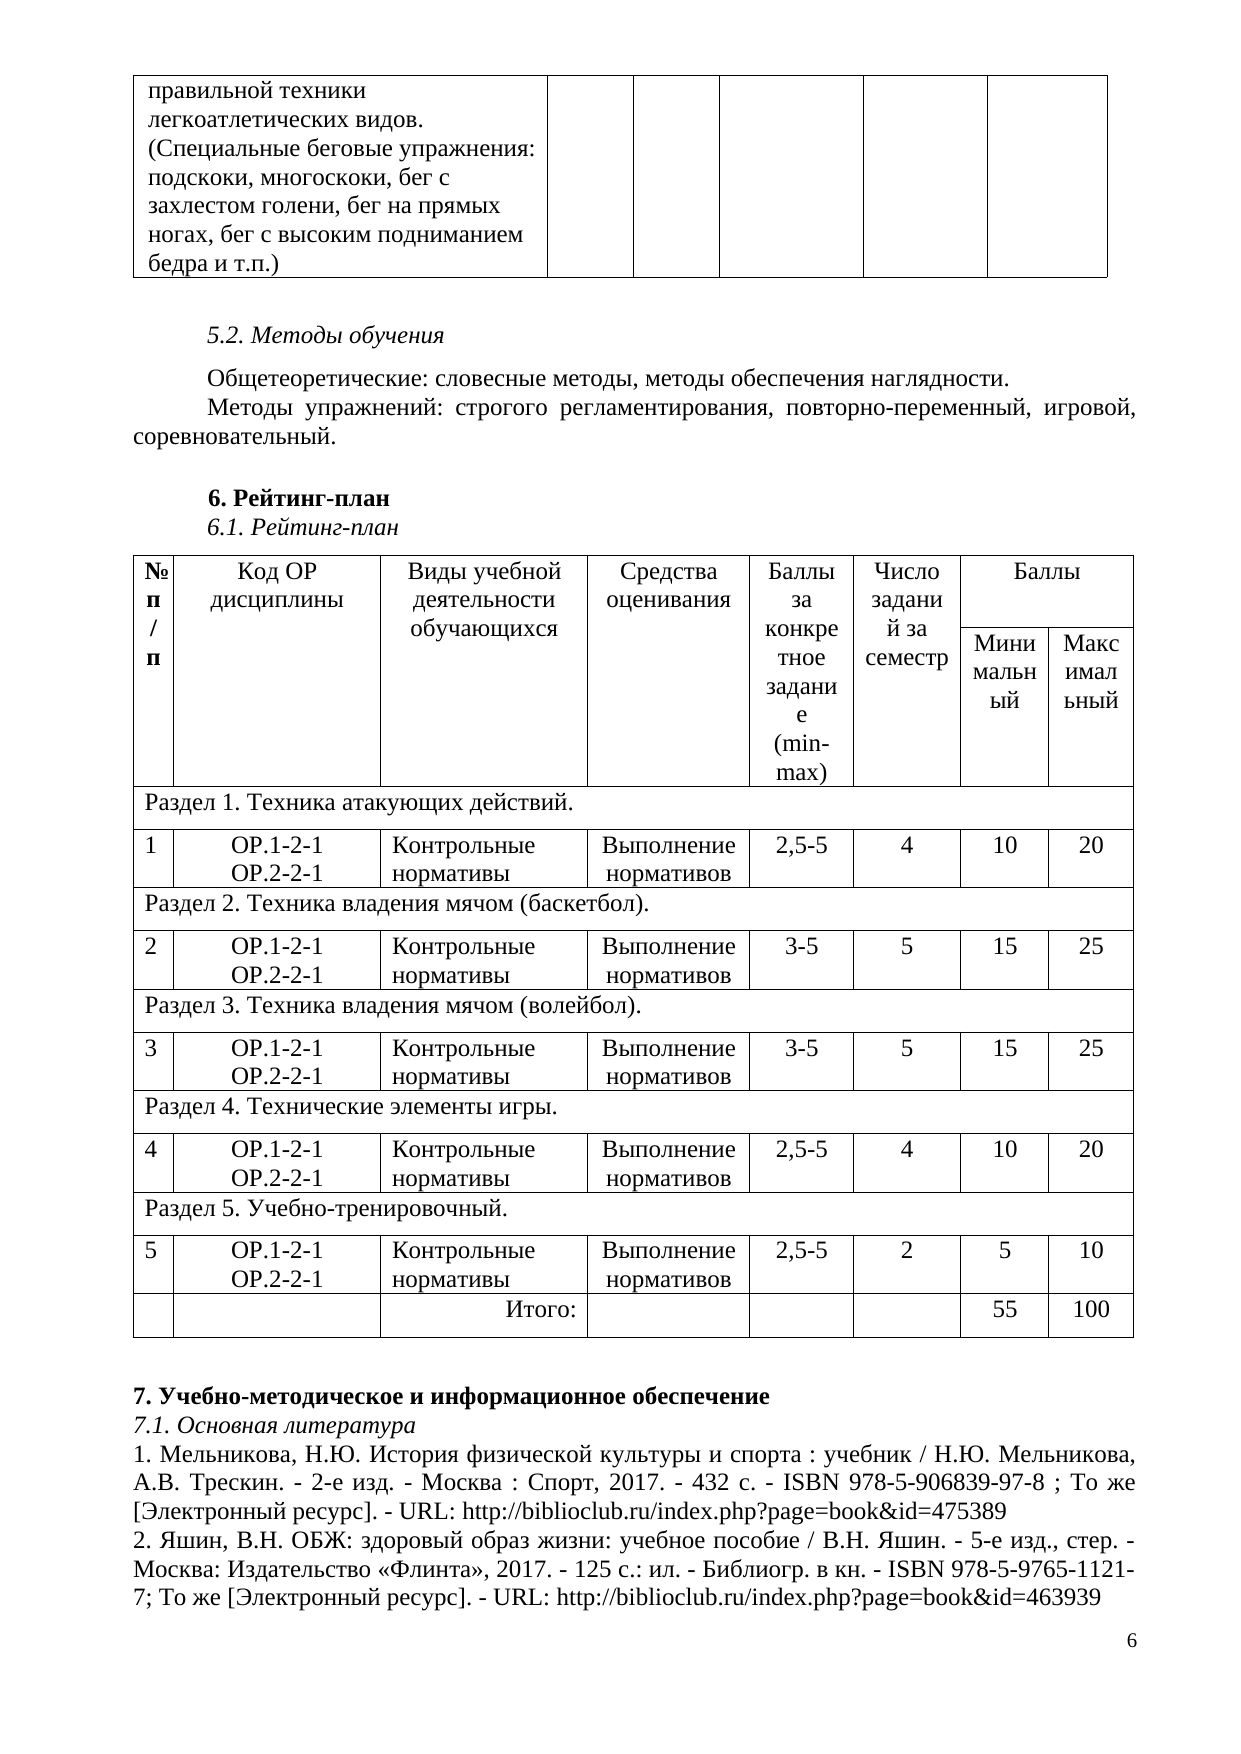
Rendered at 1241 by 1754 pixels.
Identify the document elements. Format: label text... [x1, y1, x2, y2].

table_cell 10 [1049, 1236, 1133, 1293]
table_cell 2 [854, 1236, 960, 1293]
table_cell 3-5 [750, 931, 853, 989]
table_cell Выполнение нормативов [588, 931, 749, 989]
table_cell 55 [961, 1294, 1048, 1337]
table_cell Контрольные нормативы [381, 1134, 587, 1192]
table_cell 10 [961, 830, 1048, 887]
table_header Средства оценивания [588, 556, 749, 786]
table_cell Итого: [381, 1294, 587, 1337]
table_cell 4 [854, 1134, 960, 1192]
table_cell 20 [1049, 830, 1133, 887]
table_cell ОР.1-2-1 ОР.2-2-1 [174, 830, 380, 887]
table_cell Контрольные нормативы [381, 830, 587, 887]
table_cell [134, 1294, 173, 1337]
table_cell 5 [961, 1236, 1048, 1293]
table_header Баллы [961, 556, 1133, 627]
table_cell Раздел 1. Техника атакующих действий. [134, 787, 1133, 829]
text 7.1. Основная литература [133, 1410, 1137, 1439]
table_cell 25 [1049, 1033, 1133, 1090]
text 5.2. Методы обучения [133, 320, 1137, 349]
table_cell 3-5 [750, 1033, 853, 1090]
table_cell 3 [134, 1033, 173, 1090]
table_cell Раздел 5. Учебно-тренировочный. [134, 1193, 1133, 1234]
table_cell [548, 76, 633, 277]
table_cell Минимальный [961, 628, 1048, 786]
text 6.1. Рейтинг-план [133, 512, 1137, 540]
table_cell ОР.1-2-1 ОР.2-2-1 [174, 1134, 380, 1192]
table_cell 4 [854, 830, 960, 887]
table_cell 15 [961, 931, 1048, 989]
table_cell 5 [854, 1033, 960, 1090]
table_cell 25 [1049, 931, 1133, 989]
table_cell Выполнение нормативов [588, 1033, 749, 1090]
table_cell Раздел 2. Техника владения мячом (баскетбол). [134, 888, 1133, 930]
table_cell 4 [134, 1134, 173, 1192]
table_cell Выполнение нормативов [588, 1236, 749, 1293]
table_cell 20 [1049, 1134, 1133, 1192]
table_cell 5 [134, 1236, 173, 1293]
table_cell 2,5-5 [750, 830, 853, 887]
table_cell 100 [1049, 1294, 1133, 1337]
table_cell 2,5-5 [750, 1236, 853, 1293]
table_header Виды учебной деятельности обучающихся [381, 556, 587, 786]
table_cell Контрольные нормативы [381, 931, 587, 989]
table_cell 38 [634, 76, 719, 277]
table_cell Контрольные нормативы [381, 1033, 587, 1090]
table_cell Максимальный [1049, 628, 1133, 786]
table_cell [134, 76, 547, 277]
table_cell 1 [134, 830, 173, 887]
table_cell 5 [854, 931, 960, 989]
table_header № п/п [134, 556, 173, 786]
text 2. Яшин, В.Н. ОБЖ: здоровый образ жизни: учебное пособие / В.Н. Яшин. - 5-е изд., стер. - Москва: Издательство «Флинта», 2017. - 125 с.: ил. - Библиогр. в кн. - ISBN 978-5-9765-1121-7; То же [Электронный ресурс]. - URL: http://biblioclub.ru/index.php?page=book&id=463939 [133, 1525, 1137, 1611]
table_cell 2,5-5 [750, 1134, 853, 1192]
table_cell [750, 1294, 853, 1337]
table_cell [720, 76, 863, 277]
table_cell Выполнение нормативов [588, 1134, 749, 1192]
table_header Баллы за конкретное задание (min-max) [750, 556, 853, 786]
table_cell Раздел 4. Технические элементы игры. [134, 1091, 1133, 1133]
table_header Код ОР дисциплины [174, 556, 380, 786]
table_cell [588, 1294, 749, 1337]
table_cell Раздел 3. Техника владения мячом (волейбол). [134, 990, 1133, 1032]
table_cell 40 [988, 76, 1107, 277]
table_cell 15 [961, 1033, 1048, 1090]
table_cell 2 [864, 76, 987, 277]
text 7. Учебно-методическое и информационное обеспечение [133, 1381, 1137, 1410]
table_cell ОР.1-2-1 ОР.2-2-1 [174, 1033, 380, 1090]
table_cell Выполнение нормативов [588, 830, 749, 887]
text 1. Мельникова, Н.Ю. История физической культуры и спорта : учебник / Н.Ю. Мельникова, А.В. Трескин. - 2-е изд. - Москва : Спорт, 2017. - 432 с. - ISBN 978-5-906839-97-8 ; То же [Электронный ресурс]. - URL: http://biblioclub.ru/index.php?page=book&id=475389 [133, 1439, 1137, 1525]
table_cell ОР.1-2-1 ОР.2-2-1 [174, 1236, 380, 1293]
text 6. Рейтинг-план [133, 483, 1137, 512]
table_cell 10 [961, 1134, 1048, 1192]
table_cell 2 [134, 931, 173, 989]
table_cell [854, 1294, 960, 1337]
text Методы упражнений: строгого регламентирования, повторно-переменный, игровой, соревновательный. [133, 392, 1137, 450]
text Общетеоретические: словесные методы, методы обеспечения наглядности. [133, 363, 1137, 392]
table_header Число заданий за семестр [854, 556, 960, 786]
table_cell Контрольные нормативы [381, 1236, 587, 1293]
table_cell [174, 1294, 380, 1337]
table_cell ОР.1-2-1 ОР.2-2-1 [174, 931, 380, 989]
